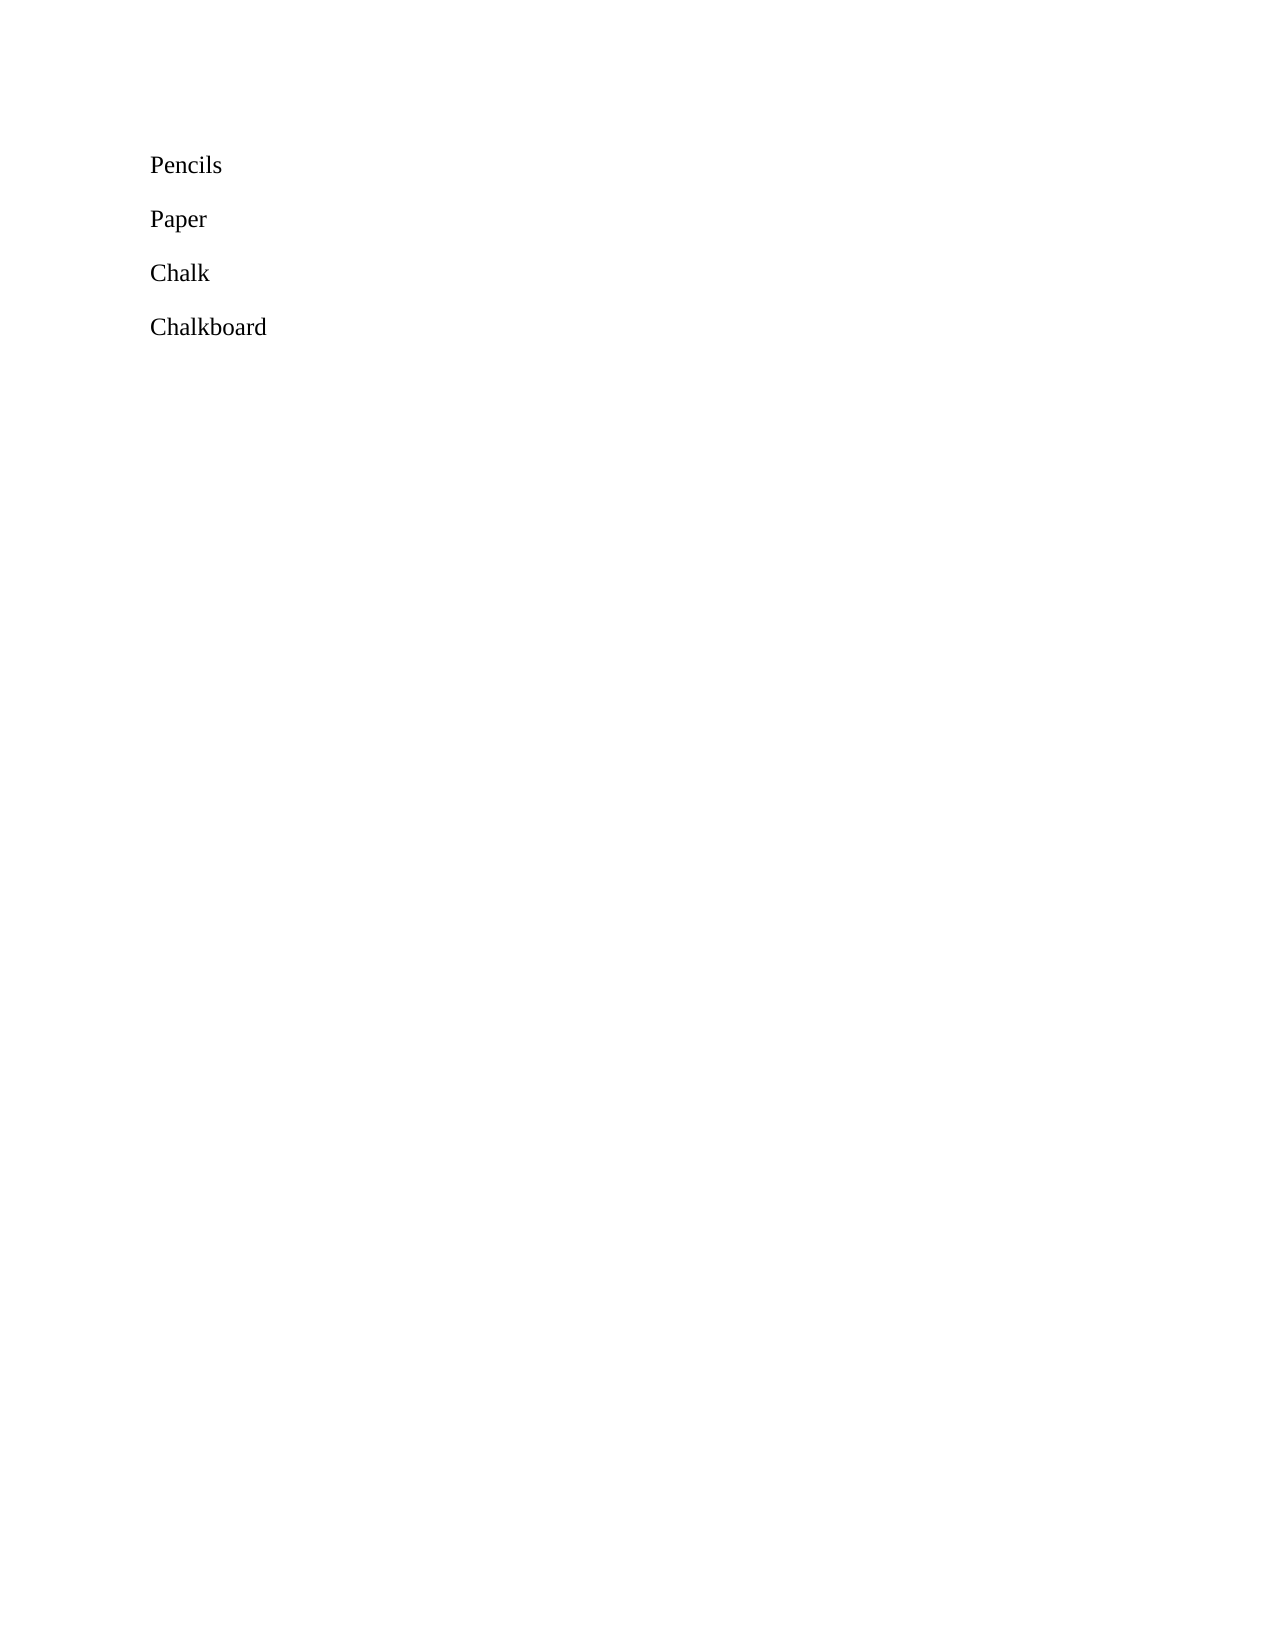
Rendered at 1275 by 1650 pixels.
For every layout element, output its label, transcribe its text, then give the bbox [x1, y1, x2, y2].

text Paper [150, 204, 1125, 233]
text Chalkboard [150, 312, 1125, 340]
text Chalk [150, 258, 1125, 286]
text Pencils [150, 150, 1125, 179]
